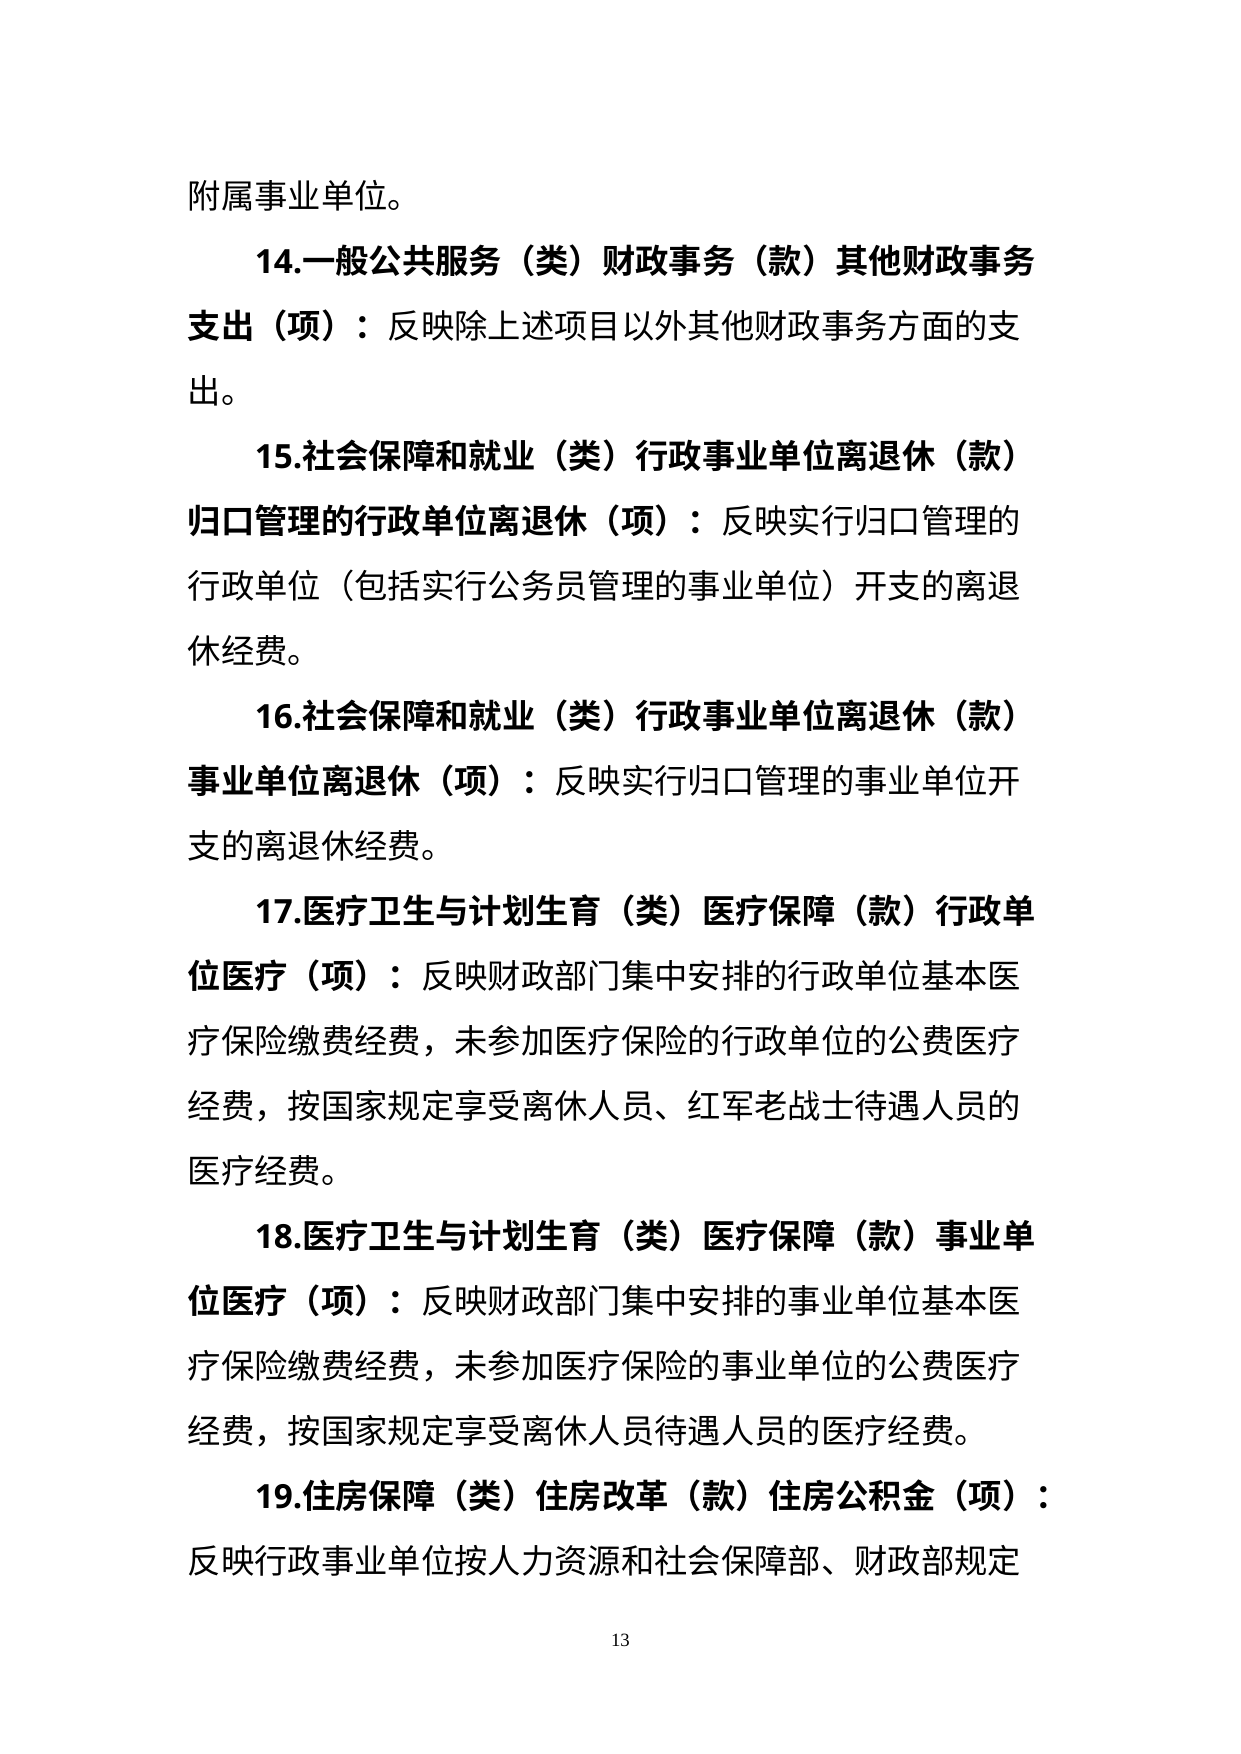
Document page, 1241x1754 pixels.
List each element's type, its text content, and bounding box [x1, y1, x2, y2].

text 18.医疗卫生与计划生育（类）医疗保障（款）事业单位医疗（项）：反映财政部门集中安排的事业单位基本医疗保险缴费经费，未参加医疗保险的事业单位的公费医疗经费，按国家规定享受离休人员待遇人员的医疗经费。 [187, 1202, 1053, 1462]
text 14.一般公共服务（类）财政事务（款）其他财政事务支出（项）：反映除上述项目以外其他财政事务方面的支出。 [187, 227, 1053, 422]
text 15.社会保障和就业（类）行政事业单位离退休（款）归口管理的行政单位离退休（项）：反映实行归口管理的行政单位（包括实行公务员管理的事业单位）开支的离退休经费。 [187, 422, 1053, 682]
text 17.医疗卫生与计划生育（类）医疗保障（款）行政单位医疗（项）：反映财政部门集中安排的行政单位基本医疗保险缴费经费，未参加医疗保险的行政单位的公费医疗经费，按国家规定享受离休人员、红军老战士待遇人员的医疗经费。 [187, 877, 1053, 1202]
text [187, 162, 1053, 227]
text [187, 1462, 1053, 1592]
text 16.社会保障和就业（类）行政事业单位离退休（款）事业单位离退休（项）：反映实行归口管理的事业单位开支的离退休经费。 [187, 682, 1053, 877]
